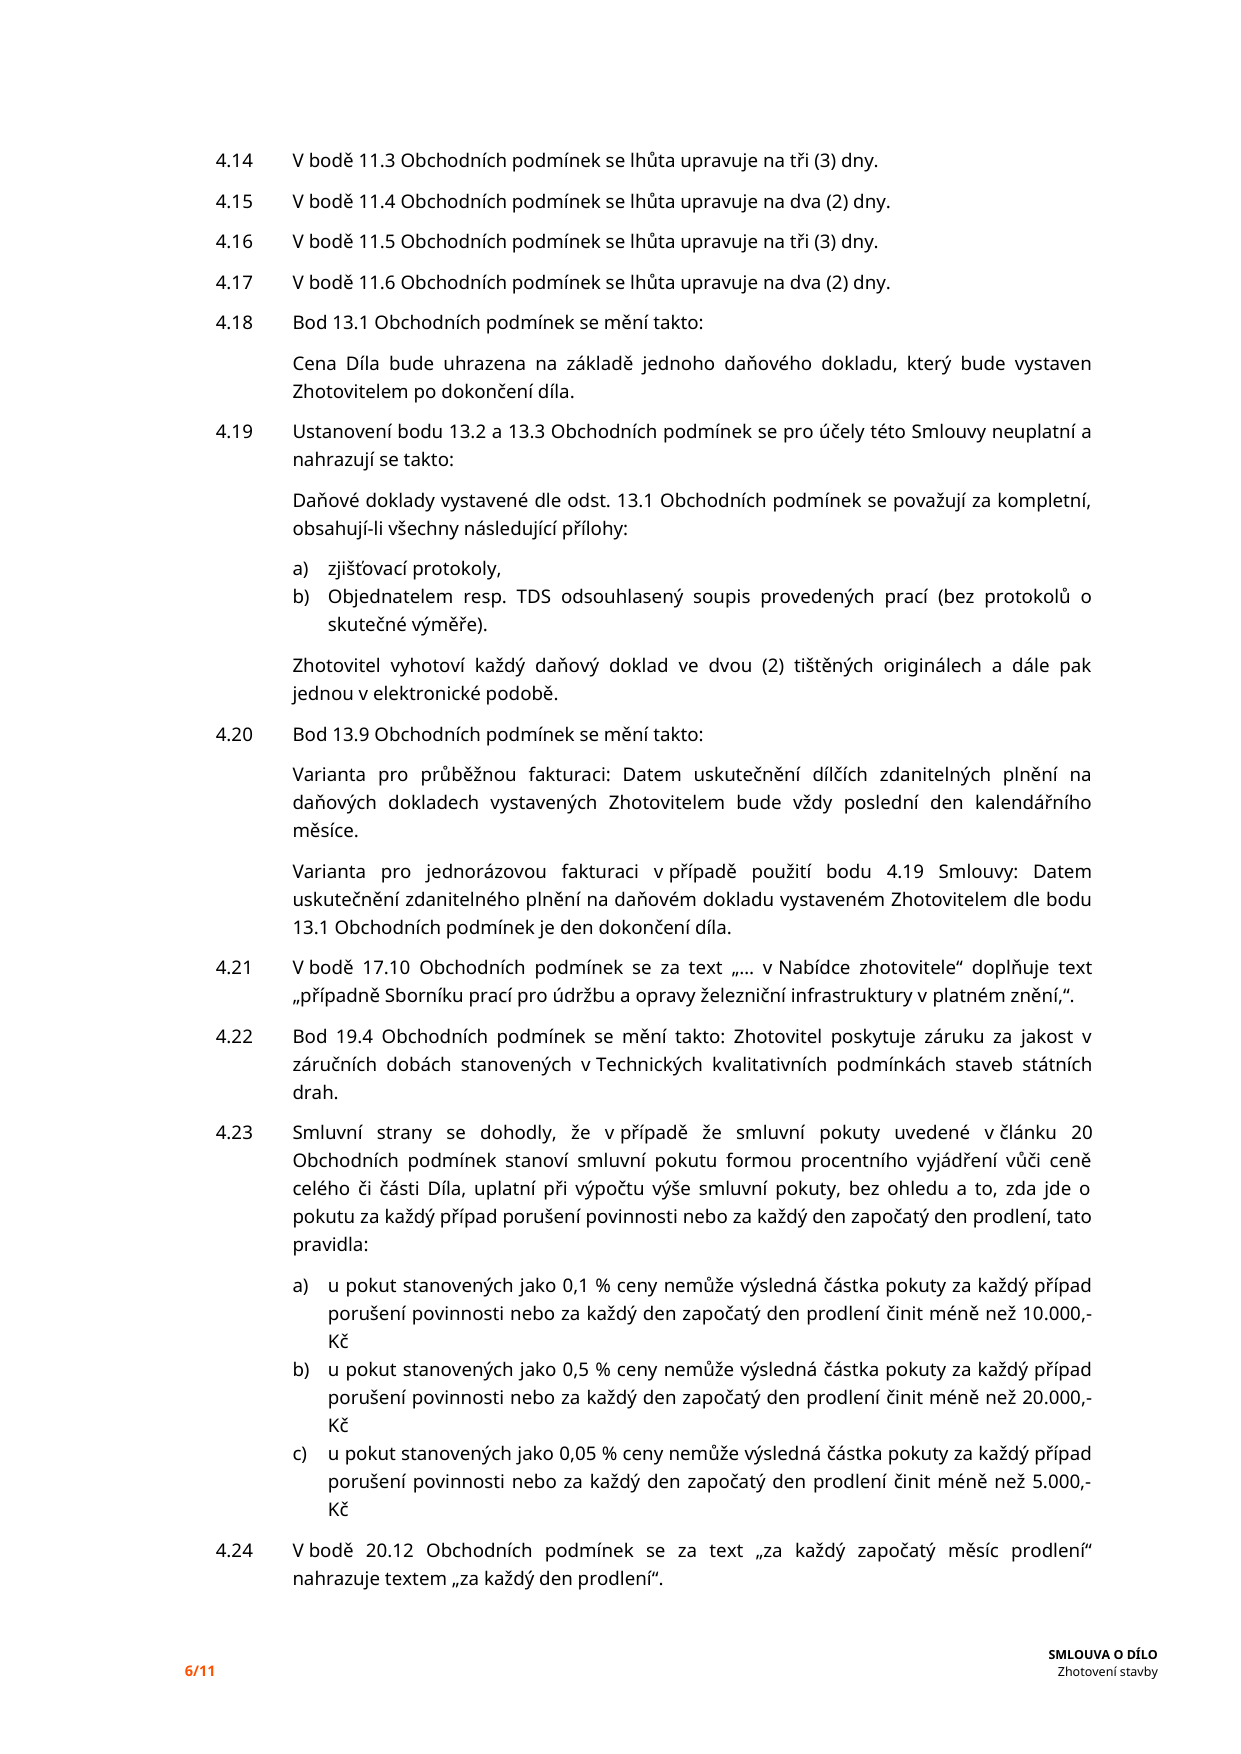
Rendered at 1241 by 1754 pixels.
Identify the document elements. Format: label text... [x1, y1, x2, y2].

list zjišťovací protokoly, [292, 556, 1093, 581]
text V bodě 11.3 Obchodních podmínek se lhůta upravuje na tři (3) dny. [216, 147, 1093, 173]
text V bodě 11.4 Obchodních podmínek se lhůta upravuje na dva (2) dny. [216, 188, 1093, 213]
text V bodě 17.10 Obchodních podmínek se za text „… v Nabídce zhotovitele“ doplňuje text „případně Sborníku prací pro údržbu a opravy železniční infrastruktury v platném znění,“. [216, 954, 1093, 1008]
text Bod 13.9 Obchodních podmínek se mění takto: [216, 721, 1093, 746]
text Zhotovitel vyhotoví každý daňový doklad ve dvou (2) tištěných originálech a dále pak jednou v elektronické podobě. [292, 652, 1093, 706]
text Ustanovení bodu 13.2 a 13.3 Obchodních podmínek se pro účely této Smlouvy neuplatní a nahrazují se takto: [216, 419, 1093, 472]
text Daňové doklady vystavené dle odst. 13.1 Obchodních podmínek se považují za kompletní, obsahují-li všechny následující přílohy: [292, 487, 1093, 541]
text Objednatelem resp. TDS odsouhlasený soupis provedených prací (bez protokolů o skutečné výměře). [292, 584, 1093, 637]
text u pokut stanovených jako 0,05 % ceny nemůže výsledná částka pokuty za každý případ porušení povinnosti nebo za každý den započatý den prodlení činit méně než 5.000,- Kč [292, 1440, 1093, 1522]
text V bodě 11.6 Obchodních podmínek se lhůta upravuje na dva (2) dny. [216, 269, 1093, 294]
text u pokut stanovených jako 0,5 % ceny nemůže výsledná částka pokuty za každý případ porušení povinnosti nebo za každý den započatý den prodlení činit méně než 20.000,- Kč [292, 1356, 1093, 1438]
list u pokut stanovených jako 0,1 % ceny nemůže výsledná částka pokuty za každý případ porušení povinnosti nebo za každý den započatý den prodlení činit méně než 10.000,- Kč [292, 1272, 1093, 1354]
list Varianta pro průběžnou fakturaci: Datem uskutečnění dílčích zdanitelných plnění na daňových dokladech vystavených Zhotovitelem bude vždy poslední den kalendářního měsíce. [292, 761, 1093, 843]
text V bodě 20.12 Obchodních podmínek se za text „za každý započatý měsíc prodlení“ nahrazuje textem „za každý den prodlení“. [216, 1537, 1093, 1590]
list Varianta pro jednorázovou fakturaci v případě použití bodu 4.19 Smlouvy: Datem uskutečnění zdanitelného plnění na daňovém dokladu vystaveném Zhotovitelem dle bodu 13.1 Obchodních podmínek je den dokončení díla. [292, 858, 1093, 939]
text Bod 13.1 Obchodních podmínek se mění takto: [216, 309, 1093, 335]
text Bod 19.4 Obchodních podmínek se mění takto: Zhotovitel poskytuje záruku za jakost v záručních dobách stanovených v Technických kvalitativních podmínkách staveb státních drah. [216, 1023, 1093, 1104]
text Smluvní strany se dohodly, že v případě že smluvní pokuty uvedené v článku 20 Obchodních podmínek stanoví smluvní pokutu formou procentního vyjádření vůči ceně celého či části Díla, uplatní při výpočtu výše smluvní pokuty, bez ohledu a to, zda jde o pokutu za každý případ porušení povinnosti nebo za každý den započatý den prodlení, tato pravidla: [216, 1119, 1093, 1257]
list Cena Díla bude uhrazena na základě jednoho daňového dokladu, který bude vystaven Zhotovitelem po dokončení díla. [292, 350, 1093, 404]
text V bodě 11.5 Obchodních podmínek se lhůta upravuje na tři (3) dny. [216, 228, 1093, 254]
